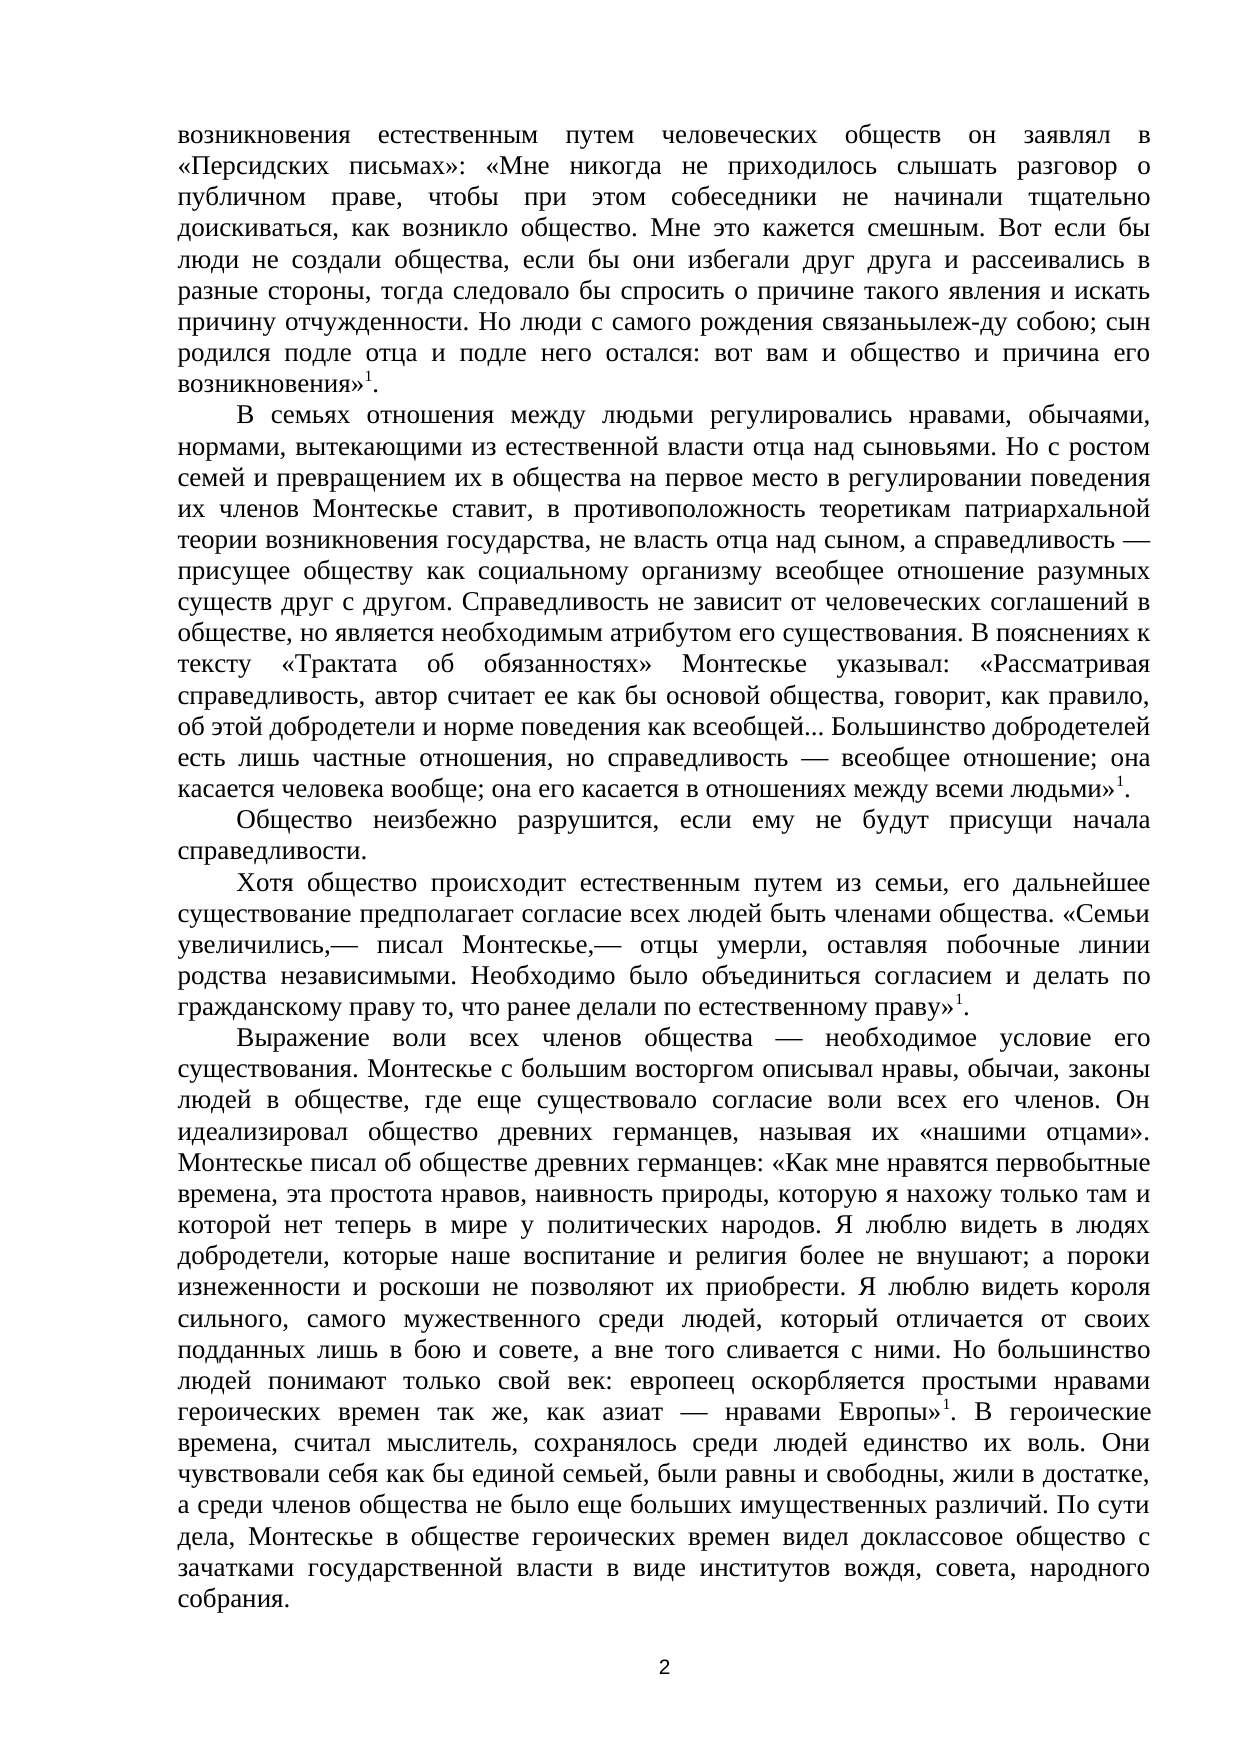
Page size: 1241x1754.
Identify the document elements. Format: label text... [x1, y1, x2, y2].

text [177, 118, 1152, 398]
text Выражение воли всех членов общества — необходимое условие его существования. Монтескье с большим восторгом описывал нравы, обычаи, законы людей в обществе, где еще существовало согласие воли всех его членов. Он идеализировал общество древних германцев, называя их «нашими отцами». Монтескье писал об обществе древних германцев: «Как мне нравятся первобытные времена, эта простота нравов, наивность природы, которую я нахожу только там и которой нет теперь в мире у политических народов. Я люблю видеть в людях добродетели, которые наше воспитание и религия более не внушают; а пороки изнеженности и роскоши не позволяют их приобрести. Я люблю видеть короля сильного, самого мужественного среди людей, который отличается от своих подданных лишь в бою и совете, а вне того сливается с ними. Но большинство людей понимают только свой век: европеец оскорбляется простыми нравами героических времен так же, как азиат — нравами Европы»1. В героические времена, считал мыслитель, сохранялось среди людей единство их воль. Они чувствовали себя как бы единой семьей, были равны и свободны, жили в достатке, а среди членов общества не было еще больших имущественных различий. По сути дела, Монтескье в обществе героических времен видел доклассовое общество с зачатками государственной власти в виде институтов вождя, совета, народного собрания. [177, 1021, 1152, 1613]
text В семьях отношения между людьми регулировались нравами, обычаями, нормами, вытекающими из естественной власти отца над сыновьями. Но с ростом семей и превращением их в общества на первое место в регулировании поведения их членов Монтескье ставит, в противоположность теоретикам патриархальной теории возникновения государства, не власть отца над сыном, а справедливость — присущее обществу как социальному организму всеобщее отношение разумных существ друг с другом. Справедливость не зависит от человеческих соглашений в обществе, но является необходимым атрибутом его существования. В пояснениях к тексту «Трактата об обязанностях» Монтескье указывал: «Рассматривая справедливость, автор считает ее как бы основой общества, говорит, как правило, об этой добродетели и норме поведения как всеобщей... Большинство добродетелей есть лишь частные отношения, но справедливость — всеобщее отношение; она касается человека вообще; она его касается в отношениях между всеми людьми»1. [177, 398, 1152, 803]
text Общество неизбежно разрушится, если ему не будут присущи начала справедливости. [177, 803, 1152, 866]
text Хотя общество происходит естественным путем из семьи, его дальнейшее существование предполагает согласие всех людей быть членами общества. «Семьи увеличились,— писал Монтескье,— отцы умерли, оставляя побочные линии родства независимыми. Необходимо было объединиться согласием и делать по гражданскому праву то, что ранее делали по естественному праву»1. [177, 866, 1152, 1021]
